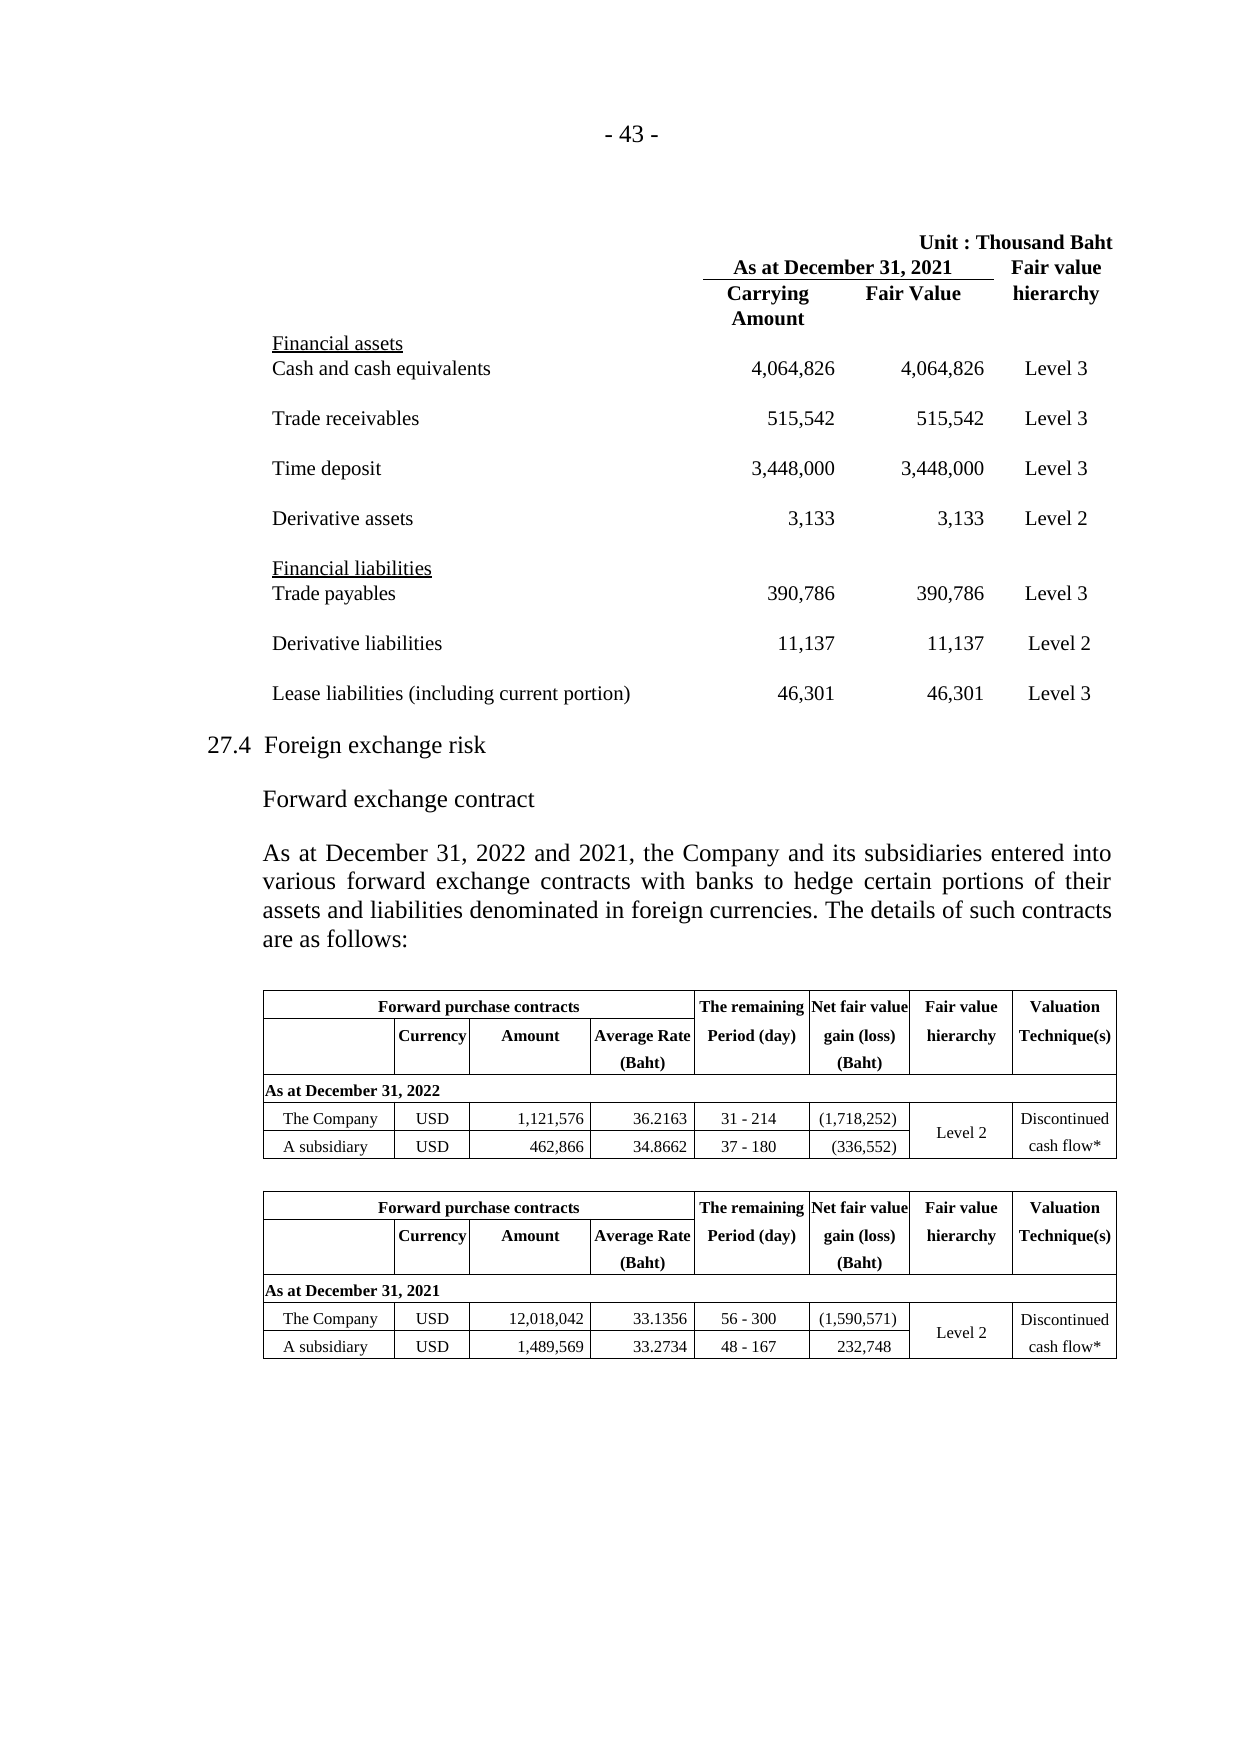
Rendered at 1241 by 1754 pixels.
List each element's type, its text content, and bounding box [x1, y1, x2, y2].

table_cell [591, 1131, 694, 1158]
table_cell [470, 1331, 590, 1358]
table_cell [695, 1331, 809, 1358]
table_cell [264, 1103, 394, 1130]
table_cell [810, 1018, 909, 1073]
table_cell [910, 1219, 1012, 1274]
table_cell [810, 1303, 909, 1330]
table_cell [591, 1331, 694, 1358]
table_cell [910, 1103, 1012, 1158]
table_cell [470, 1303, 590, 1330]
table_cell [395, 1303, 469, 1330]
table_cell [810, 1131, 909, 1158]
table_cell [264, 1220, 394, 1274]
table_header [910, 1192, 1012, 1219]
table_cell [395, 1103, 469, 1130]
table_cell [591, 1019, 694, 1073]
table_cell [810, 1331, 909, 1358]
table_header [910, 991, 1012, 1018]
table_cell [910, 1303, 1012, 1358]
text 27.4 Foreign exchange risk [207, 730, 1113, 759]
text Unit : Thousand Baht [138, 230, 1113, 254]
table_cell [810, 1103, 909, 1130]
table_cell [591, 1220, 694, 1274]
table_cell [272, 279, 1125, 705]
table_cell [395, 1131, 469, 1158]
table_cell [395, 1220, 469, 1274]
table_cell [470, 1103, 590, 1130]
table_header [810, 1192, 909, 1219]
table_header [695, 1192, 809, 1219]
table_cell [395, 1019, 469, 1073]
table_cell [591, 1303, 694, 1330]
text As at December 31, 2022 and 2021, the Company and its subsidiaries entered into various forward exchange contracts with banks to hedge certain portions of their assets and liabilities denominated in foreign currencies. The details of such contracts are as follows: [262, 838, 1113, 953]
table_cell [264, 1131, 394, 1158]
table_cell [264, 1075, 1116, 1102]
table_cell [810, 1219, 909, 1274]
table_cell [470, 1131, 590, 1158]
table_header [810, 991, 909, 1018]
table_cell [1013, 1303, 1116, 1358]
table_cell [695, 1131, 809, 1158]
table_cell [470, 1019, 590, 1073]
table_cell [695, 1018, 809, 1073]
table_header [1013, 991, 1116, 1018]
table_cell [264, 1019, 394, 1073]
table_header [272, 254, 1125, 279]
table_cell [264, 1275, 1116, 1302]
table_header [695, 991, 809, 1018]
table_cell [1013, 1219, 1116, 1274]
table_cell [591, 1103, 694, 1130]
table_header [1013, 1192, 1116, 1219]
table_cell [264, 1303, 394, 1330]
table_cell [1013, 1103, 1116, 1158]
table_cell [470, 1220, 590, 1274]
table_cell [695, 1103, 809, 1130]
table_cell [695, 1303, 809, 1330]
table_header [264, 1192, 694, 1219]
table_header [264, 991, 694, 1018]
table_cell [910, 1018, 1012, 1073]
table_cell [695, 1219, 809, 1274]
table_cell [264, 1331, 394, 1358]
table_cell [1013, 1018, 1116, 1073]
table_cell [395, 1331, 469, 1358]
text Forward exchange contract [262, 784, 1113, 813]
